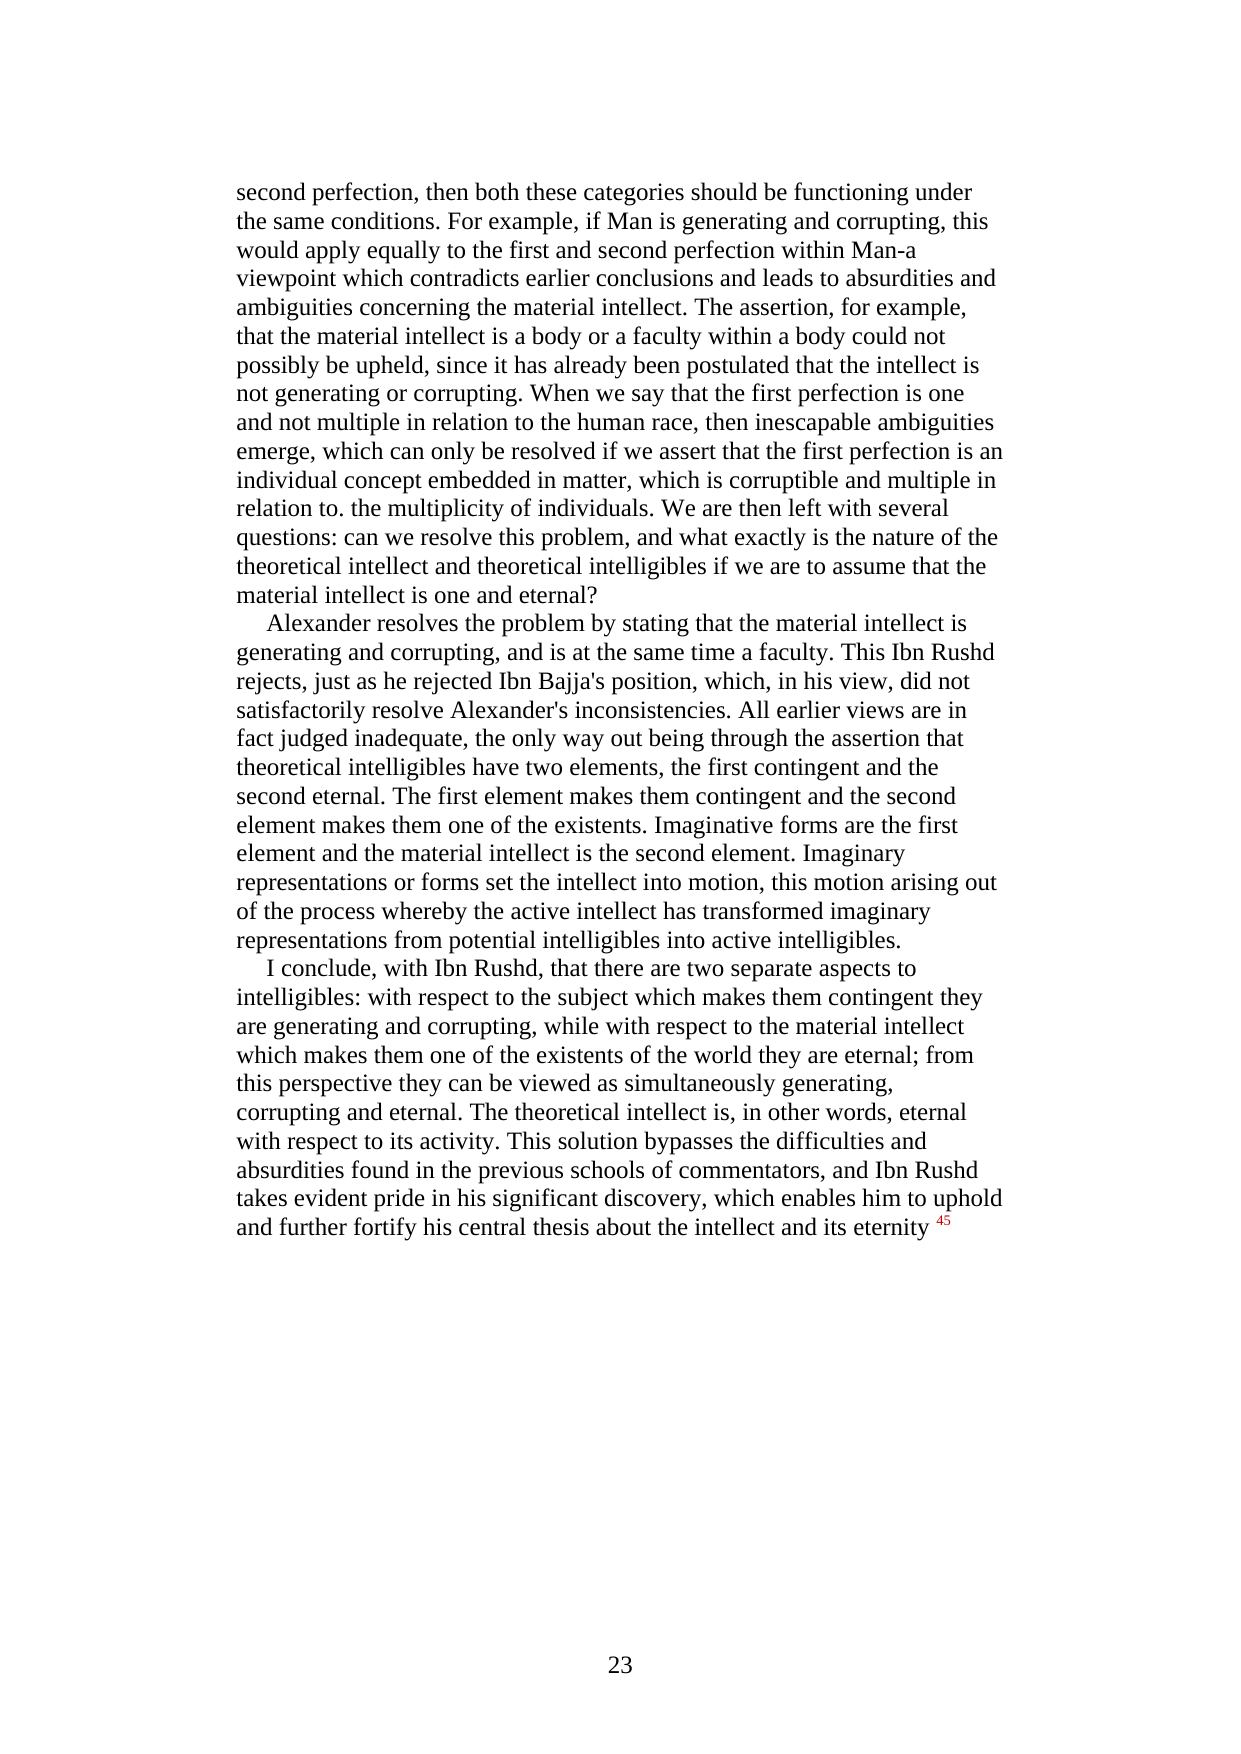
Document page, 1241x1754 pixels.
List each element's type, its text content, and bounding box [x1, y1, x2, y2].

text Alexander resolves the problem by stating that the material intellect is generating and corrupting, and is at the same time a faculty. This Ibn Rushd rejects, just as he rejected Ibn Bajja's position, which, in his view, did not satisfactorily resolve Alexander's inconsistencies. All earlier views are in fact judged inadequate, the only way out being through the assertion that theoretical intelligibles have two elements, the first contingent and the second eternal. The first element makes them contingent and the second element makes them one of the existents. Imaginative forms are the first element and the material intellect is the second element. Imaginary representations or forms set the intellect into motion, this motion arising out of the process whereby the active intellect has transformed imaginary representations from potential intelligibles into active intelligibles. [236, 608, 1004, 953]
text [236, 177, 1004, 608]
text I conclude, with Ibn Rushd, that there are two separate aspects to intelligibles: with respect to the subject which makes them contingent they are generating and corrupting, while with respect to the material intellect which makes them one of the existents of the world they are eternal; from this perspective they can be viewed as simultaneously generating, corrupting and eternal. The theoretical intellect is, in other words, eternal with respect to its activity. This solution bypasses the difficulties and absurdities found in the previous schools of commentators, and Ibn Rushd takes evident pride in his significant discovery, which enables him to uphold and further fortify his central thesis about the intellect and its eternity 45 [236, 953, 1004, 1241]
